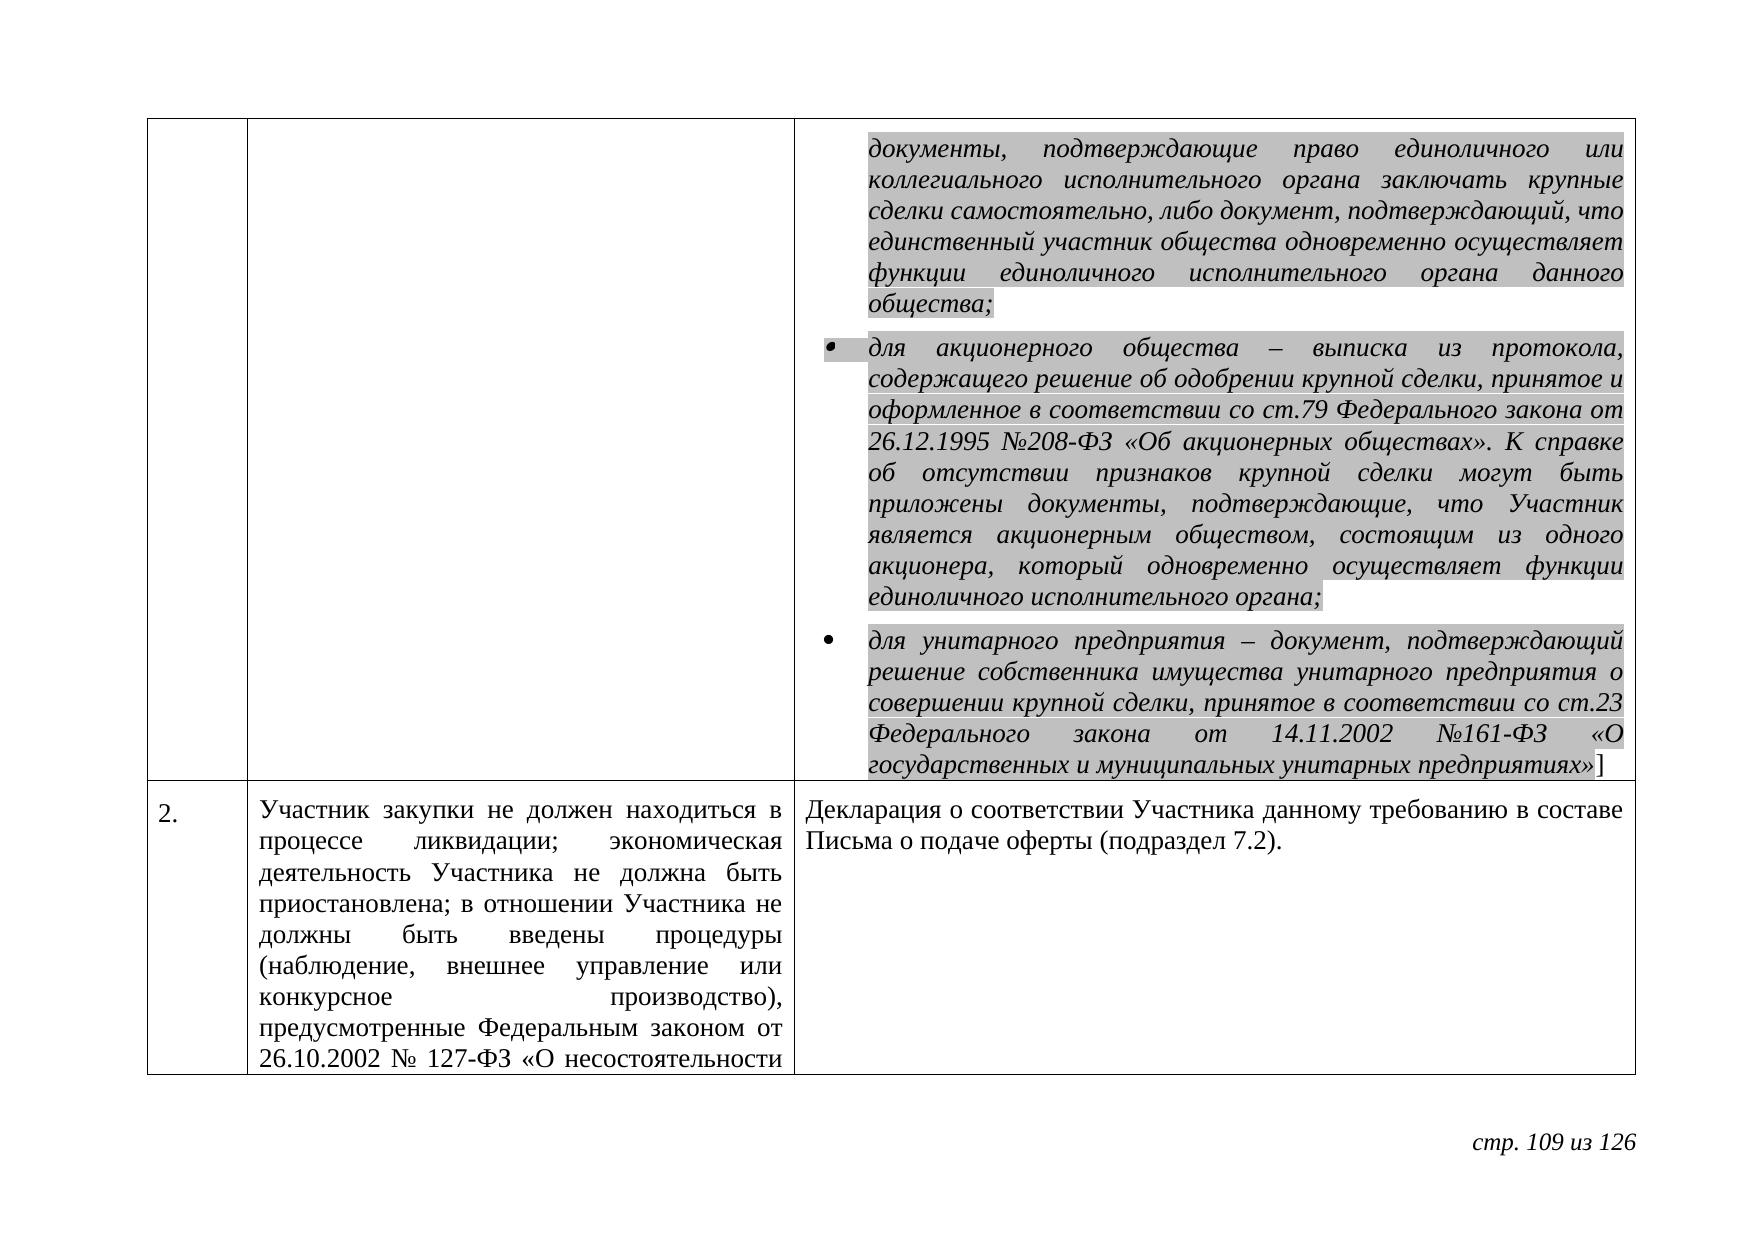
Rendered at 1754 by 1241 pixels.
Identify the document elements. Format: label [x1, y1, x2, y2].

table_cell [795, 119, 1635, 780]
table_cell [148, 781, 247, 1074]
table_cell [248, 119, 794, 780]
table_cell [248, 781, 794, 1074]
table_cell [795, 781, 1635, 1074]
table_cell [148, 119, 247, 780]
